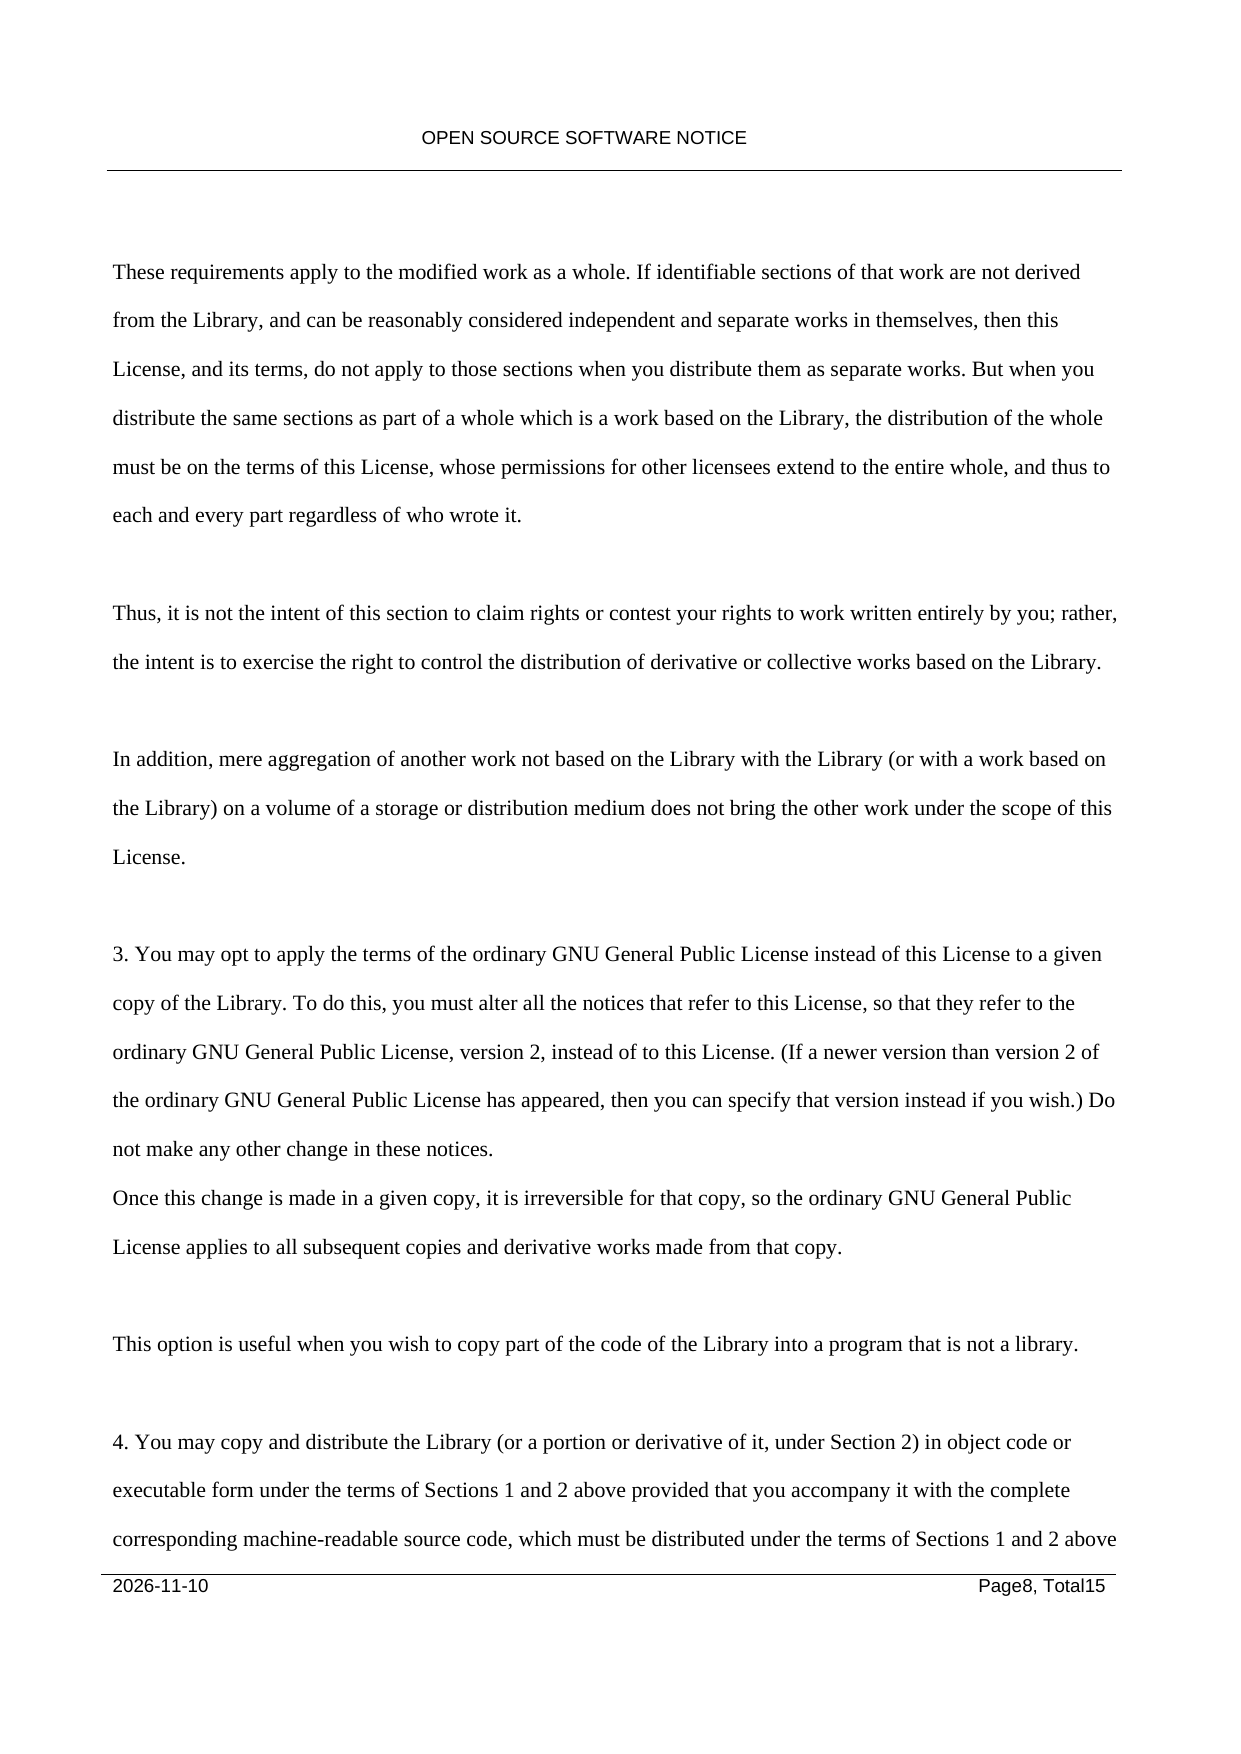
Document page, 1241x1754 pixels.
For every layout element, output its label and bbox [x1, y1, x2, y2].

text [112, 206, 1128, 1555]
